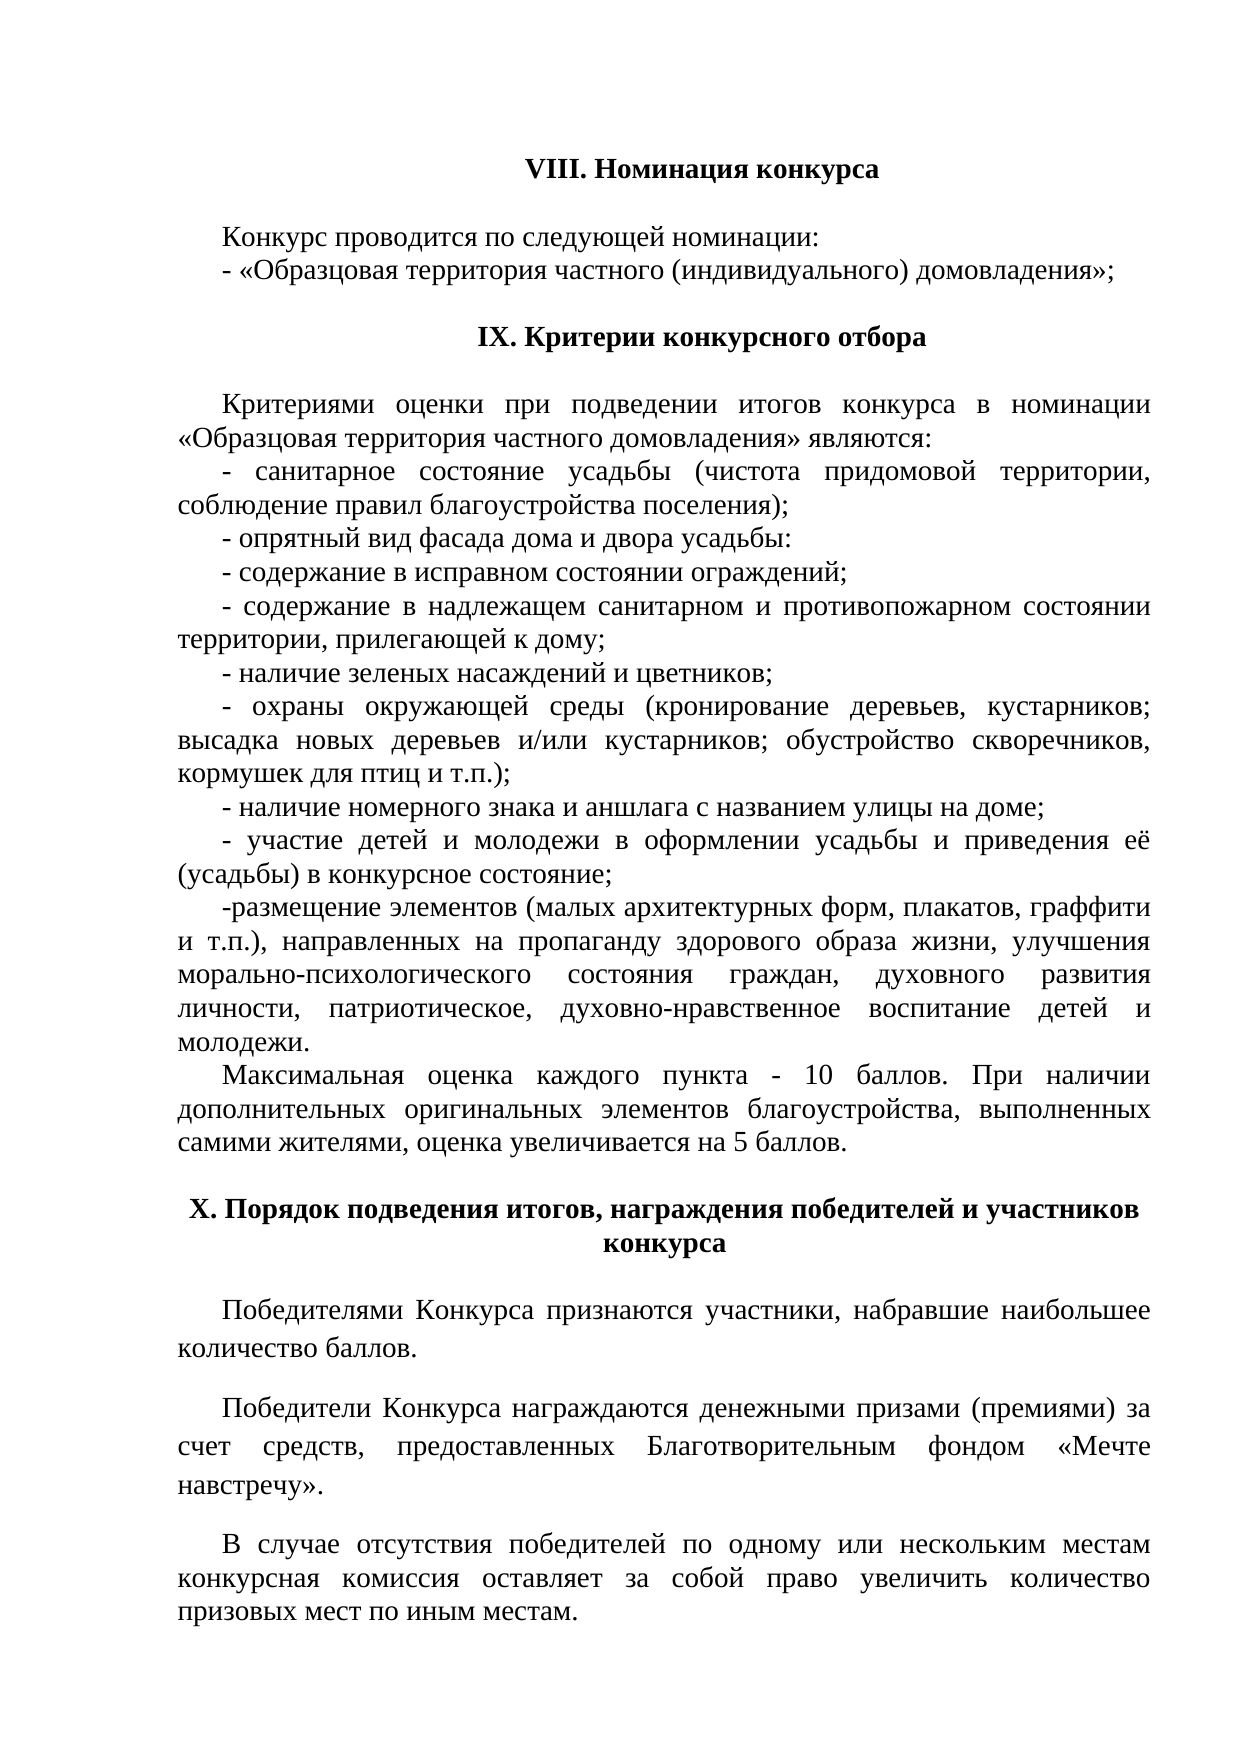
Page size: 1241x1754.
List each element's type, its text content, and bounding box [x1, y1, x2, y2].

text Конкурс проводится по следующей номинации: [177, 219, 1152, 252]
text -размещение элементов (малых архитектурных форм, плакатов, граффити и т.п.), направленных на пропаганду здорового образа жизни, улучшения морально-психологического состояния граждан, духовного развития личности, патриотическое, духовно-нравственное воспитание детей и молодежи. [177, 889, 1152, 1057]
text - санитарное состояние усадьбы (чистота придомовой территории, соблюдение правил благоустройства поселения); [177, 453, 1152, 521]
text - опрятный вид фасада дома и двора усадьбы: [177, 521, 1152, 554]
text Максимальная оценка каждого пункта - 10 баллов. При наличии дополнительных оригинальных элементов благоустройства, выполненных самими жителями, оценка увеличивается на 5 баллов. [177, 1057, 1152, 1158]
text - содержание в надлежащем санитарном и противопожарном состоянии территории, прилегающей к дому; [177, 588, 1152, 655]
text - «Образцовая территория частного (индивидуального) домовладения»; [177, 252, 1152, 286]
text - наличие зеленых насаждений и цветников; [177, 655, 1152, 688]
text - содержание в исправном состоянии ограждений; [177, 554, 1152, 588]
text Критериями оценки при подведении итогов конкурса в номинации «Образцовая территория частного домовладения» являются: [177, 386, 1152, 453]
title IX. Критерии конкурсного отбора [177, 319, 1152, 353]
text VIII. Номинация конкурса [177, 152, 1152, 185]
text - участие детей и молодежи в оформлении усадьбы и приведения её (усадьбы) в конкурсное состояние; [177, 822, 1152, 889]
text В случае отсутствия победителей по одному или нескольким местам конкурсная комиссия оставляет за собой право увеличить количество призовых мест по иным местам. [177, 1526, 1152, 1627]
text - охраны окружающей среды (кронирование деревьев, кустарников; высадка новых деревьев и/или кустарников; обустройство скворечников, кормушек для птиц и т.п.); [177, 688, 1152, 789]
text Победителями Конкурса признаются участники, набравшие наибольшее количество баллов. [177, 1292, 1152, 1364]
text - наличие номерного знака и аншлага с названием улицы на доме; [177, 789, 1152, 822]
text Победители Конкурса награждаются денежными призами (премиями) за счет средств, предоставленных Благотворительным фондом «Мечте навстречу». [177, 1390, 1152, 1501]
text X. Порядок подведения итогов, награждения победителей и участников конкурса [177, 1191, 1152, 1258]
